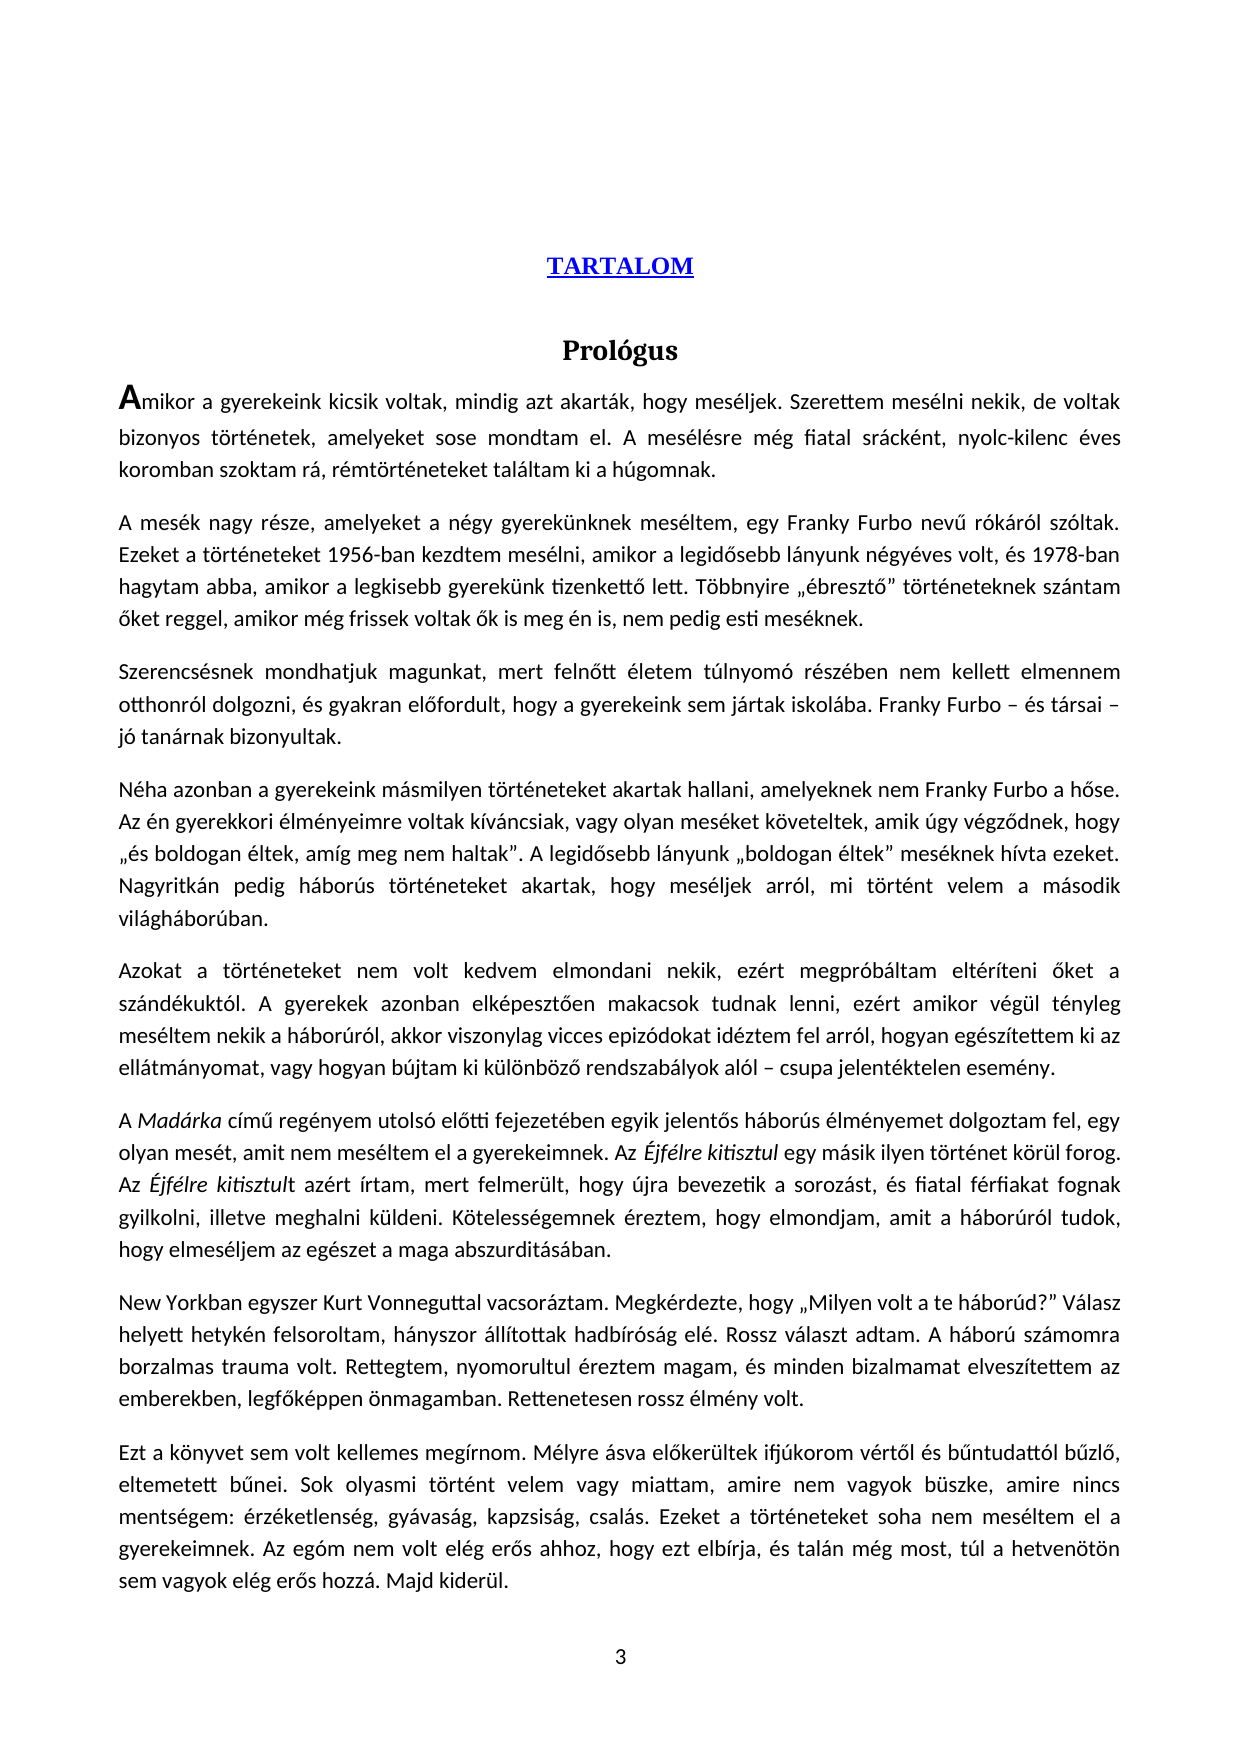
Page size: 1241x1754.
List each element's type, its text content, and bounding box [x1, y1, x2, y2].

text Azokat a történeteket nem volt kedvem elmondani nekik, ezért megpróbáltam eltéríteni őket a szándékuktól. A gyerekek azonban elképesztően makacsok tudnak lenni, ezért amikor végül tényleg meséltem nekik a háborúról, akkor viszonylag vicces epizódokat idéztem fel arról, hogyan egészítettem ki az ellátmányomat, vagy hogyan bújtam ki különböző rendszabályok alól – csupa jelentéktelen esemény. [118, 957, 1122, 1081]
text Ezt a könyvet sem volt kellemes megírnom. Mélyre ásva előkerültek ifjúkorom vértől és bűntudattól bűzlő, eltemetett bűnei. Sok olyasmi történt velem vagy miattam, amire nem vagyok büszke, amire nincs mentségem: érzéketlenség, gyávaság, kapzsiság, csalás. Ezeket a történeteket soha nem meséltem el a gyerekeimnek. Az egóm nem volt elég erős ahhoz, hogy ezt elbírja, és talán még most, túl a hetvenötön sem vagyok elég erős hozzá. Majd kiderül. [118, 1438, 1122, 1594]
text New Yorkban egyszer Kurt Vonneguttal vacsoráztam. Megkérdezte, hogy „Milyen volt a te háborúd?” Válasz helyett hetykén felsoroltam, hányszor állítottak hadbíróság elé. Rossz választ adtam. A háború számomra borzalmas trauma volt. Rettegtem, nyomorultul éreztem magam, és minden bizalmamat elveszítettem az emberekben, legfőképpen önmagamban. Rettenetesen rossz élmény volt. [118, 1288, 1122, 1413]
subtitle TARTALOM [89, 251, 1152, 280]
text A mesék nagy része, amelyeket a négy gyerekünknek meséltem, egy Franky Furbo nevű rókáról szóltak. Ezeket a történeteket 1956-ban kezdtem mesélni, amikor a legidősebb lányunk négyéves volt, és 1978-ban hagytam abba, amikor a legkisebb gyerekünk tizenkettő lett. Többnyire „ébresztő” történeteknek szántam őket reggel, amikor még frissek voltak ők is meg én is, nem pedig esti meséknek. [118, 508, 1122, 632]
text Amikor a gyerekeink kicsik voltak, mindig azt akarták, hogy meséljek. Szerettem mesélni nekik, de voltak bizonyos történetek, amelyeket sose mondtam el. A mesélésre még fiatal srácként, nyolc-kilenc éves koromban szoktam rá, rémtörténeteket találtam ki a húgomnak. [118, 373, 1122, 483]
text Szerencsésnek mondhatjuk magunkat, mert felnőtt életem túlnyomó részében nem kellett elmennem otthonról dolgozni, és gyakran előfordult, hogy a gyerekeink sem jártak iskolába. Franky Furbo – és társai – jó tanárnak bizonyultak. [118, 657, 1122, 750]
subtitle Prológus [89, 334, 1152, 368]
text Néha azonban a gyerekeink másmilyen történeteket akartak hallani, amelyeknek nem Franky Furbo a hőse. Az én gyerekkori élményeimre voltak kíváncsiak, vagy olyan meséket követeltek, amik úgy végződnek, hogy „és boldogan éltek, amíg meg nem haltak”. A legidősebb lányunk „boldogan éltek” meséknek hívta ezeket. Nagyritkán pedig háborús történeteket akartak, hogy meséljek arról, mi történt velem a második világháborúban. [118, 775, 1122, 932]
text A Madárka című regényem utolsó előtti fejezetében egyik jelentős háborús élményemet dolgoztam fel, egy olyan mesét, amit nem meséltem el a gyerekeimnek. Az Éjfélre kitisztul egy másik ilyen történet körül forog. Az Éjfélre kitisztult azért írtam, mert felmerült, hogy újra bevezetik a sorozást, és fiatal férfiakat fognak gyilkolni, illetve meghalni küldeni. Kötelességemnek éreztem, hogy elmondjam, amit a háborúról tudok, hogy elmeséljem az egészet a maga abszurditásában. [118, 1106, 1122, 1263]
